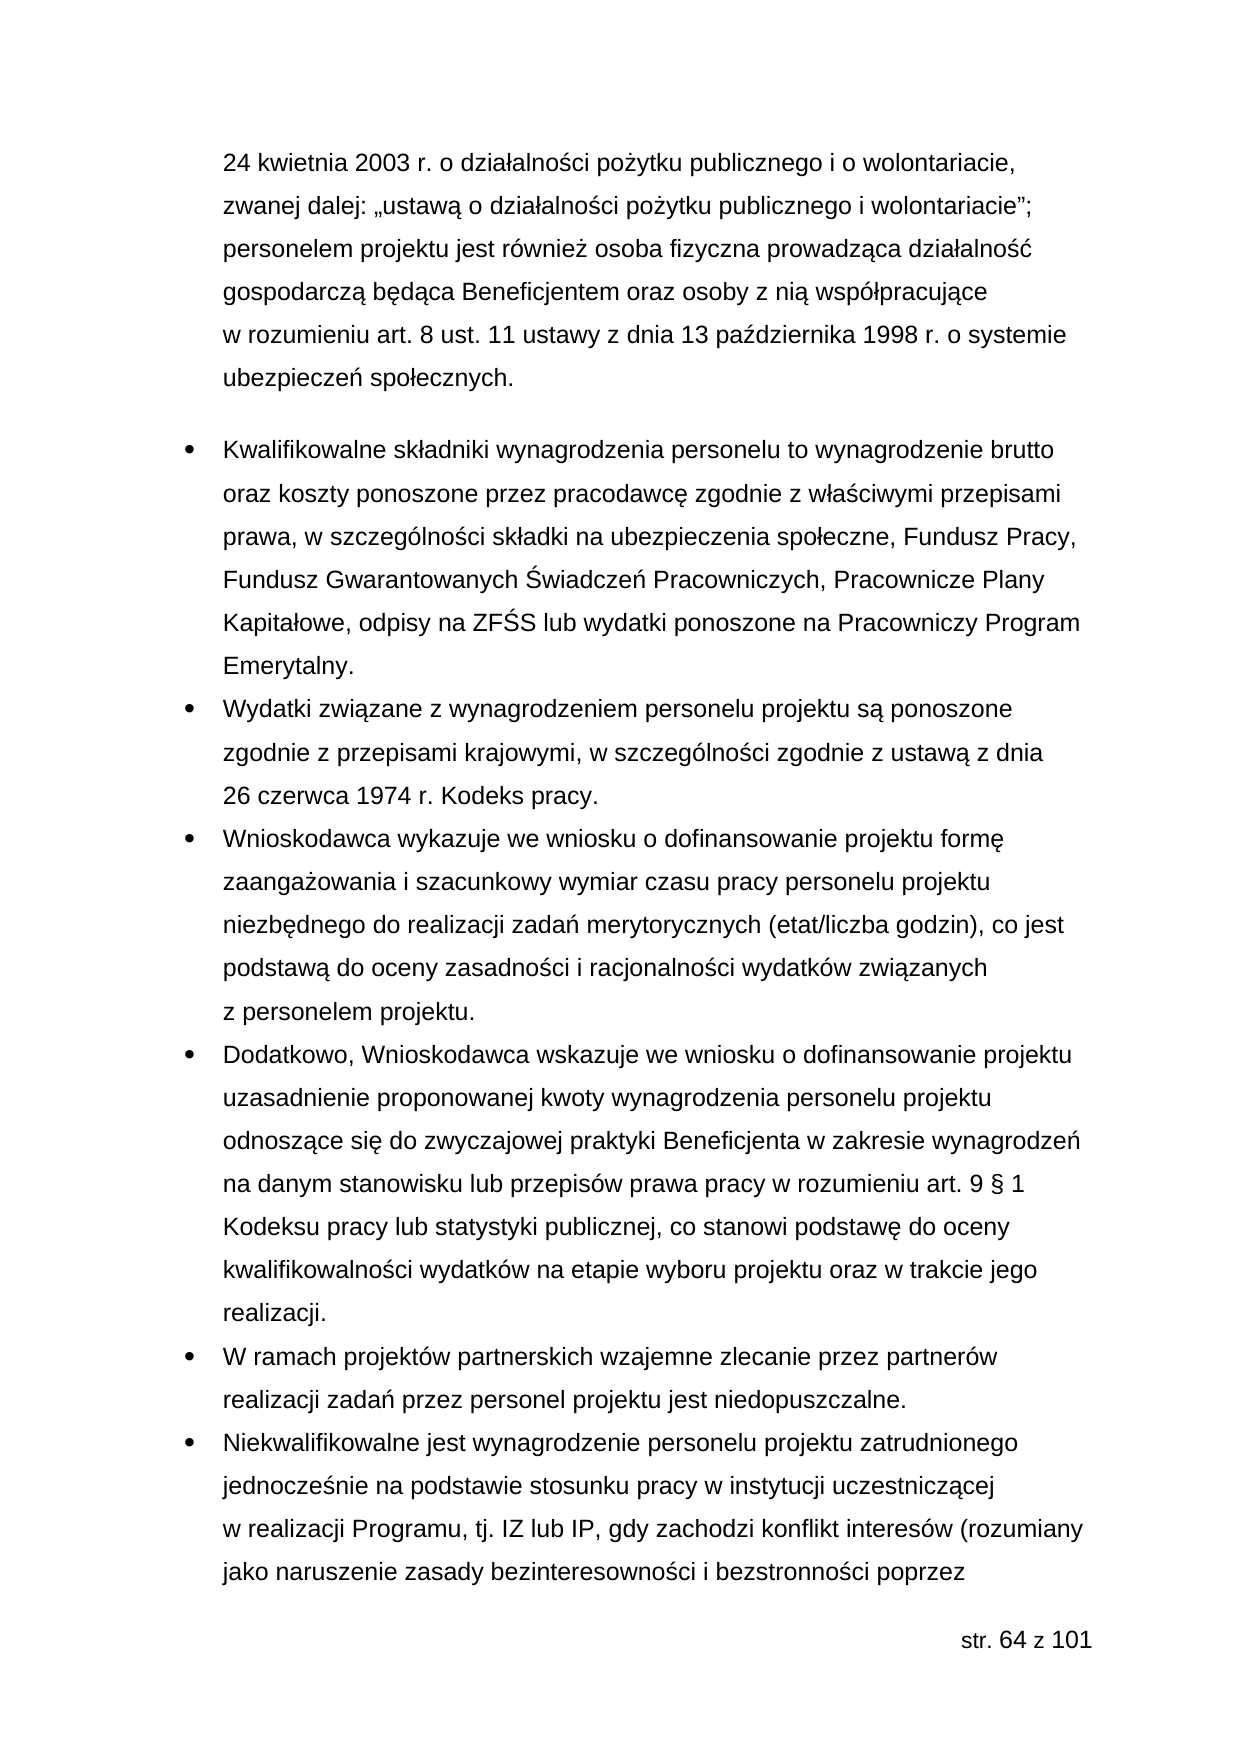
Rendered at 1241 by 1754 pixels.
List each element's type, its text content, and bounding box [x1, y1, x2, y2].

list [185, 1428, 1093, 1586]
list Dodatkowo, Wnioskodawca wskazuje we wniosku o dofinansowanie projektu uzasadnienie proponowanej kwoty wynagrodzenia personelu projektu odnoszące się do zwyczajowej praktyki Beneficjenta w zakresie wynagrodzeń na danym stanowisku lub przepisów prawa pracy w rozumieniu art. 9 § 1 Kodeksu pracy lub statystyki publicznej, co stanowi podstawę do oceny kwalifikowalności wydatków na etapie wyboru projektu oraz w trakcie jego realizacji. [185, 1039, 1093, 1327]
list Wnioskodawca wykazuje we wniosku o dofinansowanie projektu formę zaangażowania i szacunkowy wymiar czasu pracy personelu projektu niezbędnego do realizacji zadań merytorycznych (etat/liczba godzin), co jest podstawą do oceny zasadności i racjonalności wydatków związanych z personelem projektu. [185, 824, 1093, 1025]
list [185, 148, 1093, 392]
list W ramach projektów partnerskich wzajemne zlecanie przez partnerów realizacji zadań przez personel projektu jest niedopuszczalne. [185, 1342, 1093, 1413]
list Wydatki związane z wynagrodzeniem personelu projektu są ponoszone zgodnie z przepisami krajowymi, w szczególności zgodnie z ustawą z dnia 26 czerwca 1974 r. Kodeks pracy. [185, 694, 1093, 809]
list Kwalifikowalne składniki wynagrodzenia personelu to wynagrodzenie brutto oraz koszty ponoszone przez pracodawcę zgodnie z właściwymi przepisami prawa, w szczególności składki na ubezpieczenia społeczne, Fundusz Pracy, Fundusz Gwarantowanych Świadczeń Pracowniczych, Pracownicze Plany Kapitałowe, odpisy na ZFŚS lub wydatki ponoszone na Pracowniczy Program Emerytalny. [185, 436, 1093, 680]
